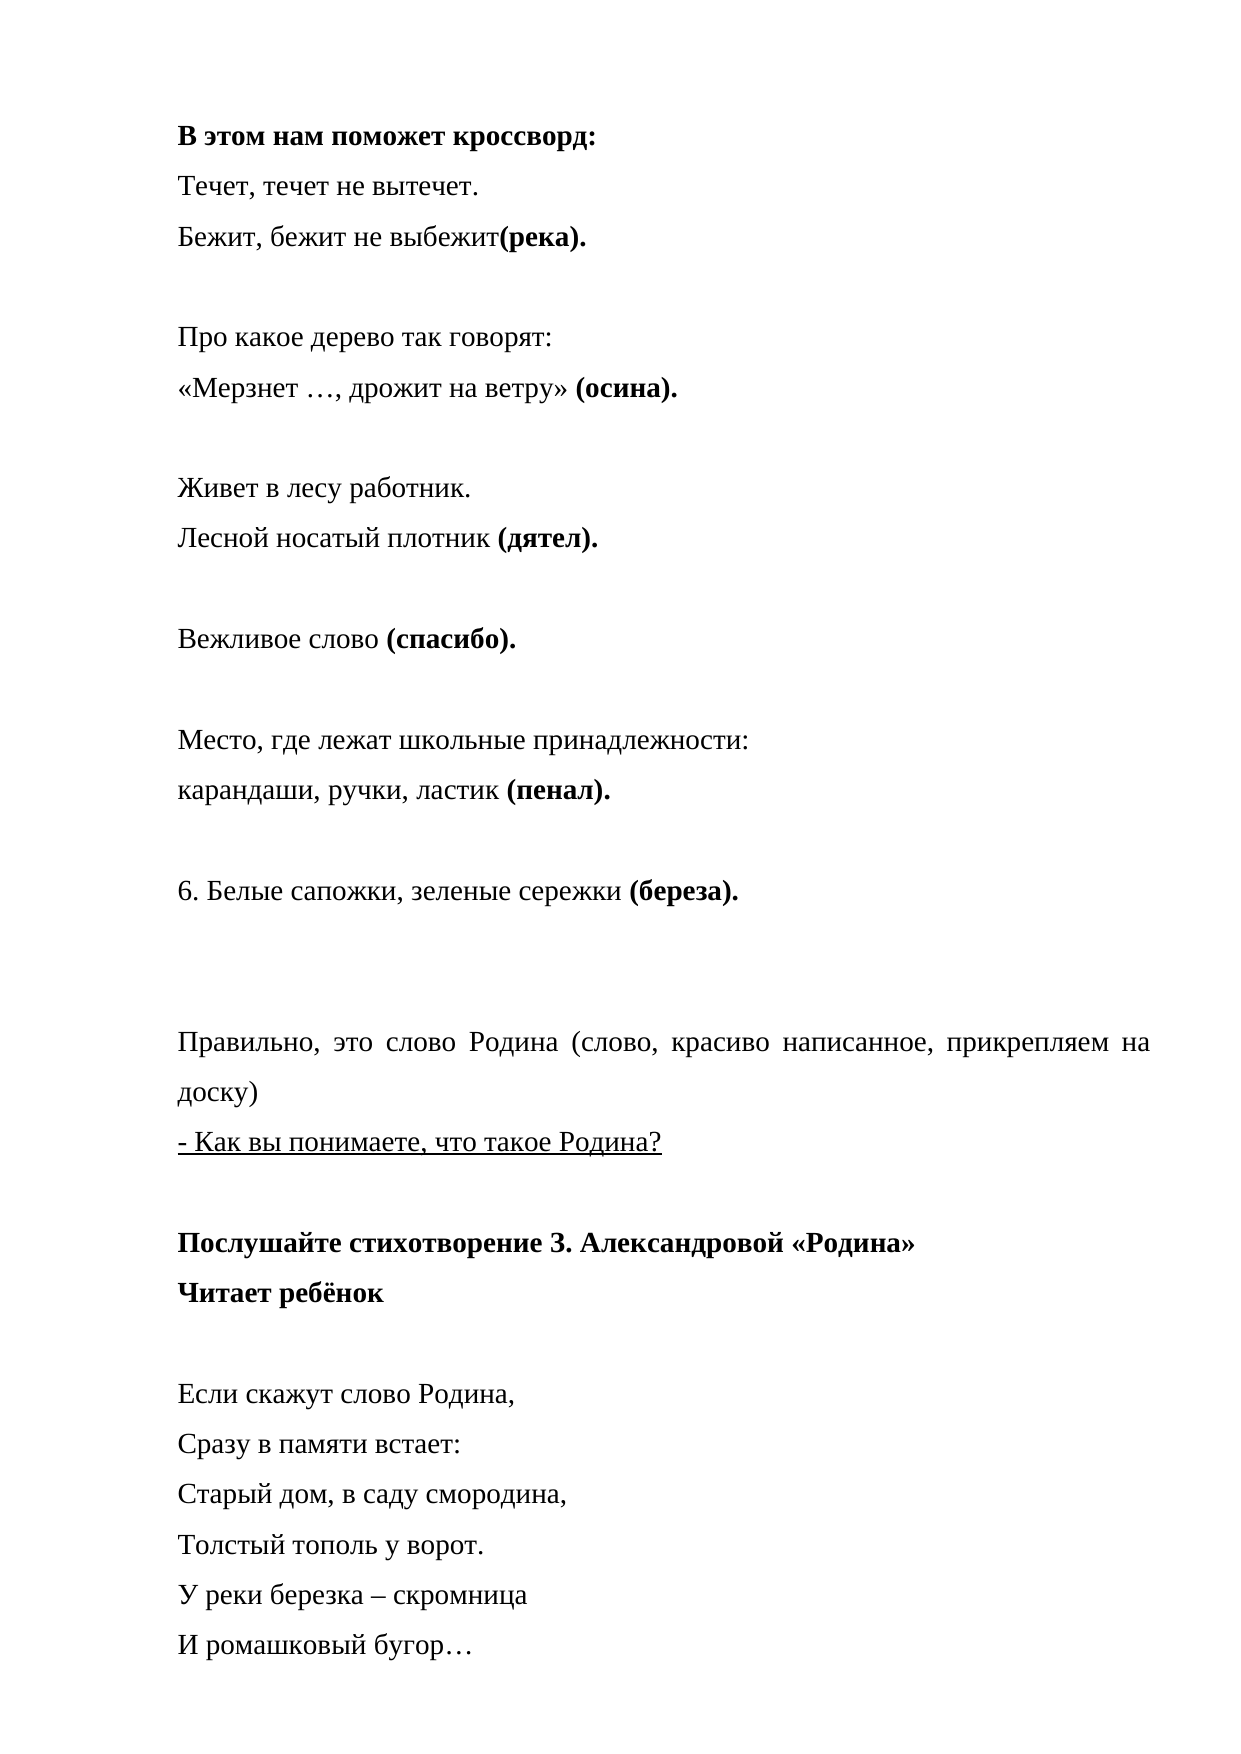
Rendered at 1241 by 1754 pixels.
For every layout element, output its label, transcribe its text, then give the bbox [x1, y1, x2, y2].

text Сразу в памяти встает: [177, 1426, 1152, 1460]
text Про какое дерево так говорят: [177, 319, 1152, 353]
text 6. Белые сапожки, зеленые сережки (береза). [177, 873, 1152, 906]
text карандаши, ручки, ластик (пенал). [177, 772, 1152, 806]
text - Как вы понимаете, что такое Родина? [177, 1124, 1152, 1158]
text Лесной носатый плотник (дятел). [177, 521, 1152, 554]
text Бежит, бежит не выбежит(река). [177, 219, 1152, 252]
text У реки березка – скромница [177, 1577, 1152, 1611]
text В этом нам поможет кроссворд: [177, 118, 1152, 152]
text Место, где лежат школьные принадлежности: [177, 722, 1152, 755]
text И ромашковый бугор… [177, 1627, 1152, 1661]
text Вежливое слово (спасибо). [177, 621, 1152, 655]
text Послушайте стихотворение З. Александровой «Родина» [177, 1225, 1152, 1258]
text Читает ребёнок [177, 1275, 1152, 1309]
text Живет в лесу работник. [177, 470, 1152, 504]
text Старый дом, в саду смородина, [177, 1477, 1152, 1510]
text «Мерзнет …, дрожит на ветру» (осина). [177, 370, 1152, 403]
text Если скажут слово Родина, [177, 1376, 1152, 1409]
text Толстый тополь у ворот. [177, 1527, 1152, 1560]
text Течет, течет не вытечет. [177, 168, 1152, 202]
text Правильно, это слово Родина (слово, красиво написанное, прикрепляем на доску) [177, 1024, 1152, 1108]
